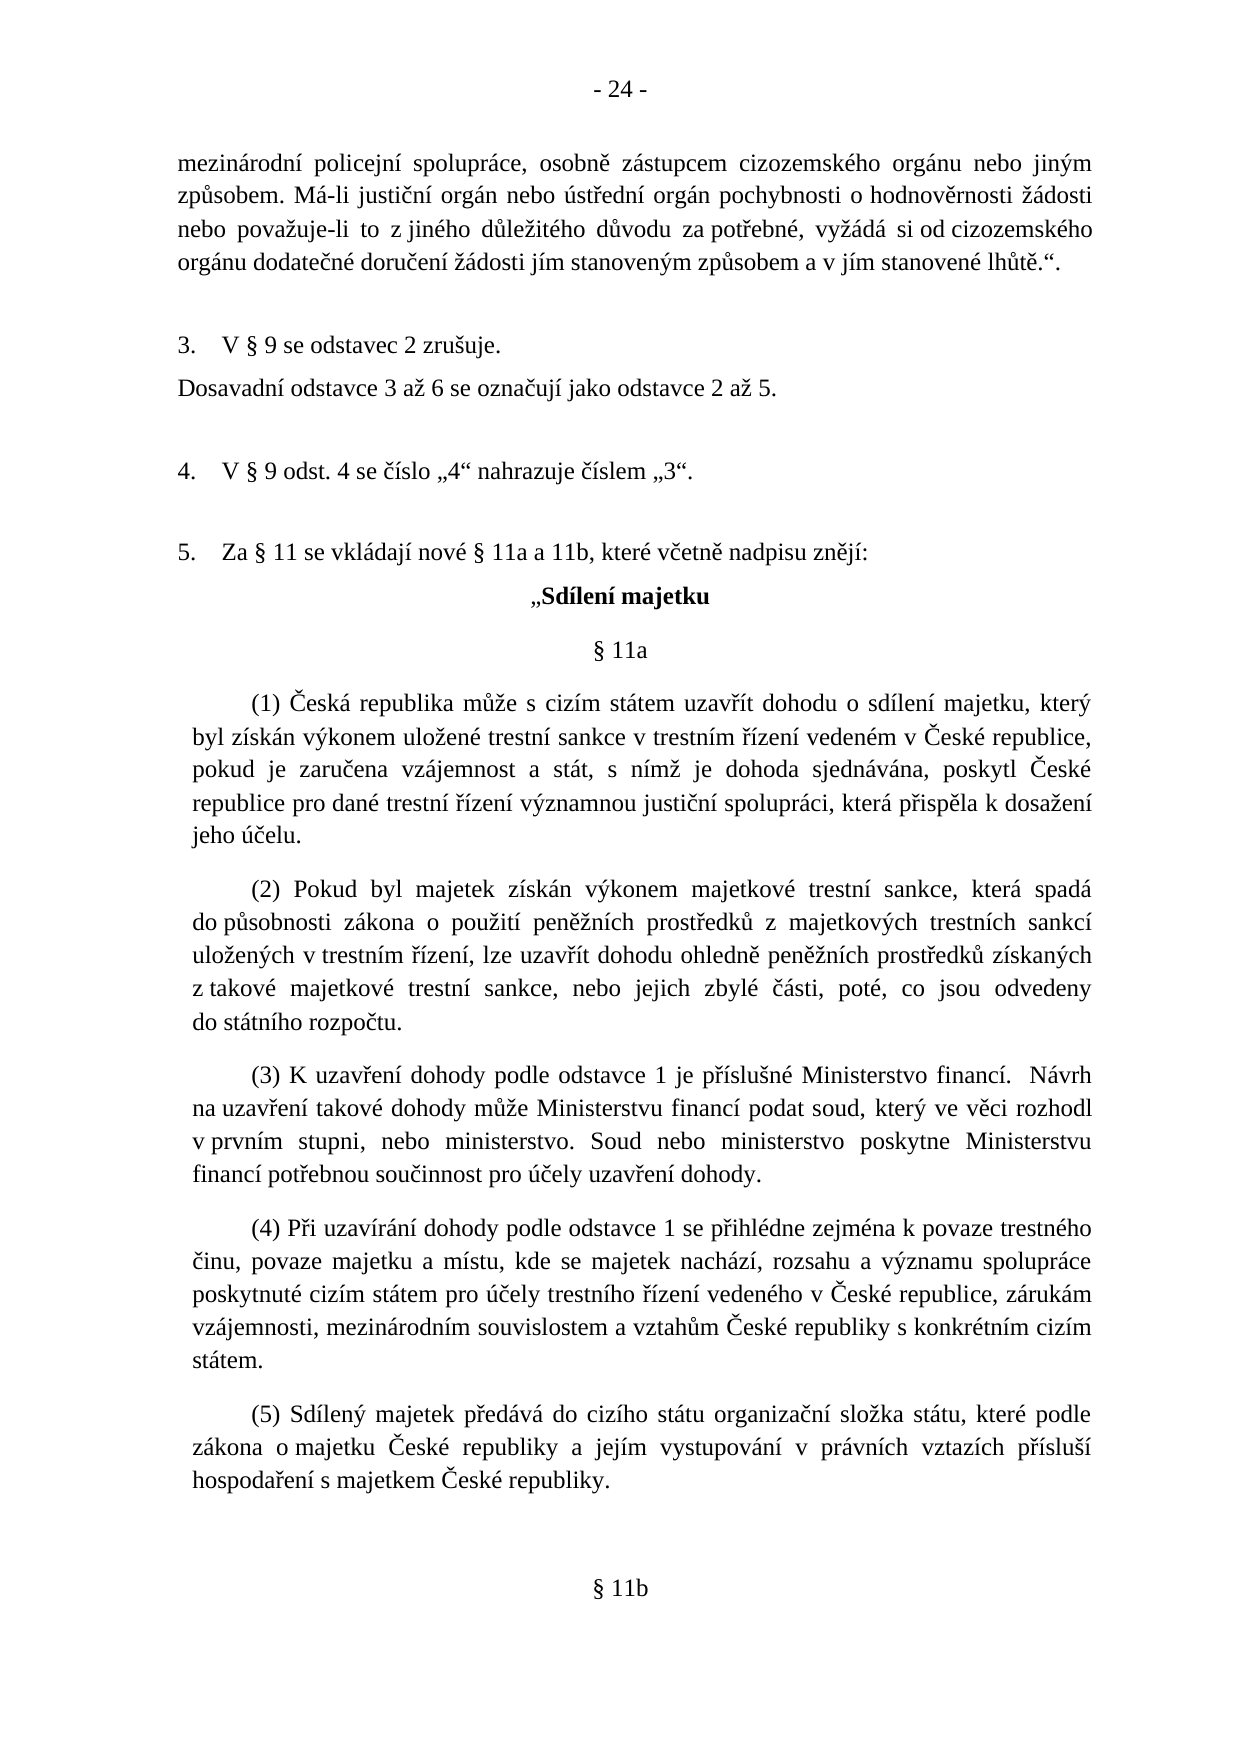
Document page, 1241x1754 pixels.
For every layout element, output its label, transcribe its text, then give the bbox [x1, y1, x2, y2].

list Za § 11 se vkládají nové § 11a a 11b, které včetně nadpisu znějí: [177, 537, 1093, 566]
text (5) Sdílený majetek předává do cizího státu organizační složka státu, které podle zákona o majetku České republiky a jejím vystupování v právních vztazích přísluší hospodaření s majetkem České republiky. [192, 1399, 1093, 1494]
text Dosavadní odstavce 3 až 6 se označují jako odstavce 2 až 5. [148, 373, 1093, 402]
text § 11a [148, 635, 1093, 663]
text (2) Pokud byl majetek získán výkonem majetkové trestní sankce, která spadá do působnosti zákona o použití peněžních prostředků z majetkových trestních sankcí uložených v trestním řízení, lze uzavřít dohodu ohledně peněžních prostředků získaných z takové majetkové trestní sankce, nebo jejich zbylé části, poté, co jsou odvedeny do státního rozpočtu. [192, 874, 1093, 1035]
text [177, 148, 1093, 275]
list V § 9 se odstavec 2 zrušuje. [177, 330, 1093, 358]
list V § 9 odst. 4 se číslo „4“ nahrazuje číslem „3“. [177, 456, 1093, 485]
text „Sdílení majetku [148, 581, 1093, 609]
text (4) Při uzavírání dohody podle odstavce 1 se přihlédne zejména k povaze trestného činu, povaze majetku a místu, kde se majetek nachází, rozsahu a významu spolupráce poskytnuté cizím státem pro účely trestního řízení vedeného v České republice, zárukám vzájemnosti, mezinárodním souvislostem a vztahům České republiky s konkrétním cizím státem. [192, 1213, 1093, 1374]
text (1) Česká republika může s cizím státem uzavřít dohodu o sdílení majetku, který byl získán výkonem uložené trestní sankce v trestním řízení vedeném v České republice, pokud je zaručena vzájemnost a stát, s nímž je dohoda sjednávána, poskytl České republice pro dané trestní řízení významnou justiční spolupráci, která přispěla k dosažení jeho účelu. [192, 688, 1093, 849]
text § 11b [148, 1573, 1093, 1602]
text (3) K uzavření dohody podle odstavce 1 je příslušné Ministerstvo financí. Návrh na uzavření takové dohody může Ministerstvu financí podat soud, který ve věci rozhodl v prvním stupni, nebo ministerstvo. Soud nebo ministerstvo poskytne Ministerstvu financí potřebnou součinnost pro účely uzavření dohody. [192, 1060, 1093, 1188]
